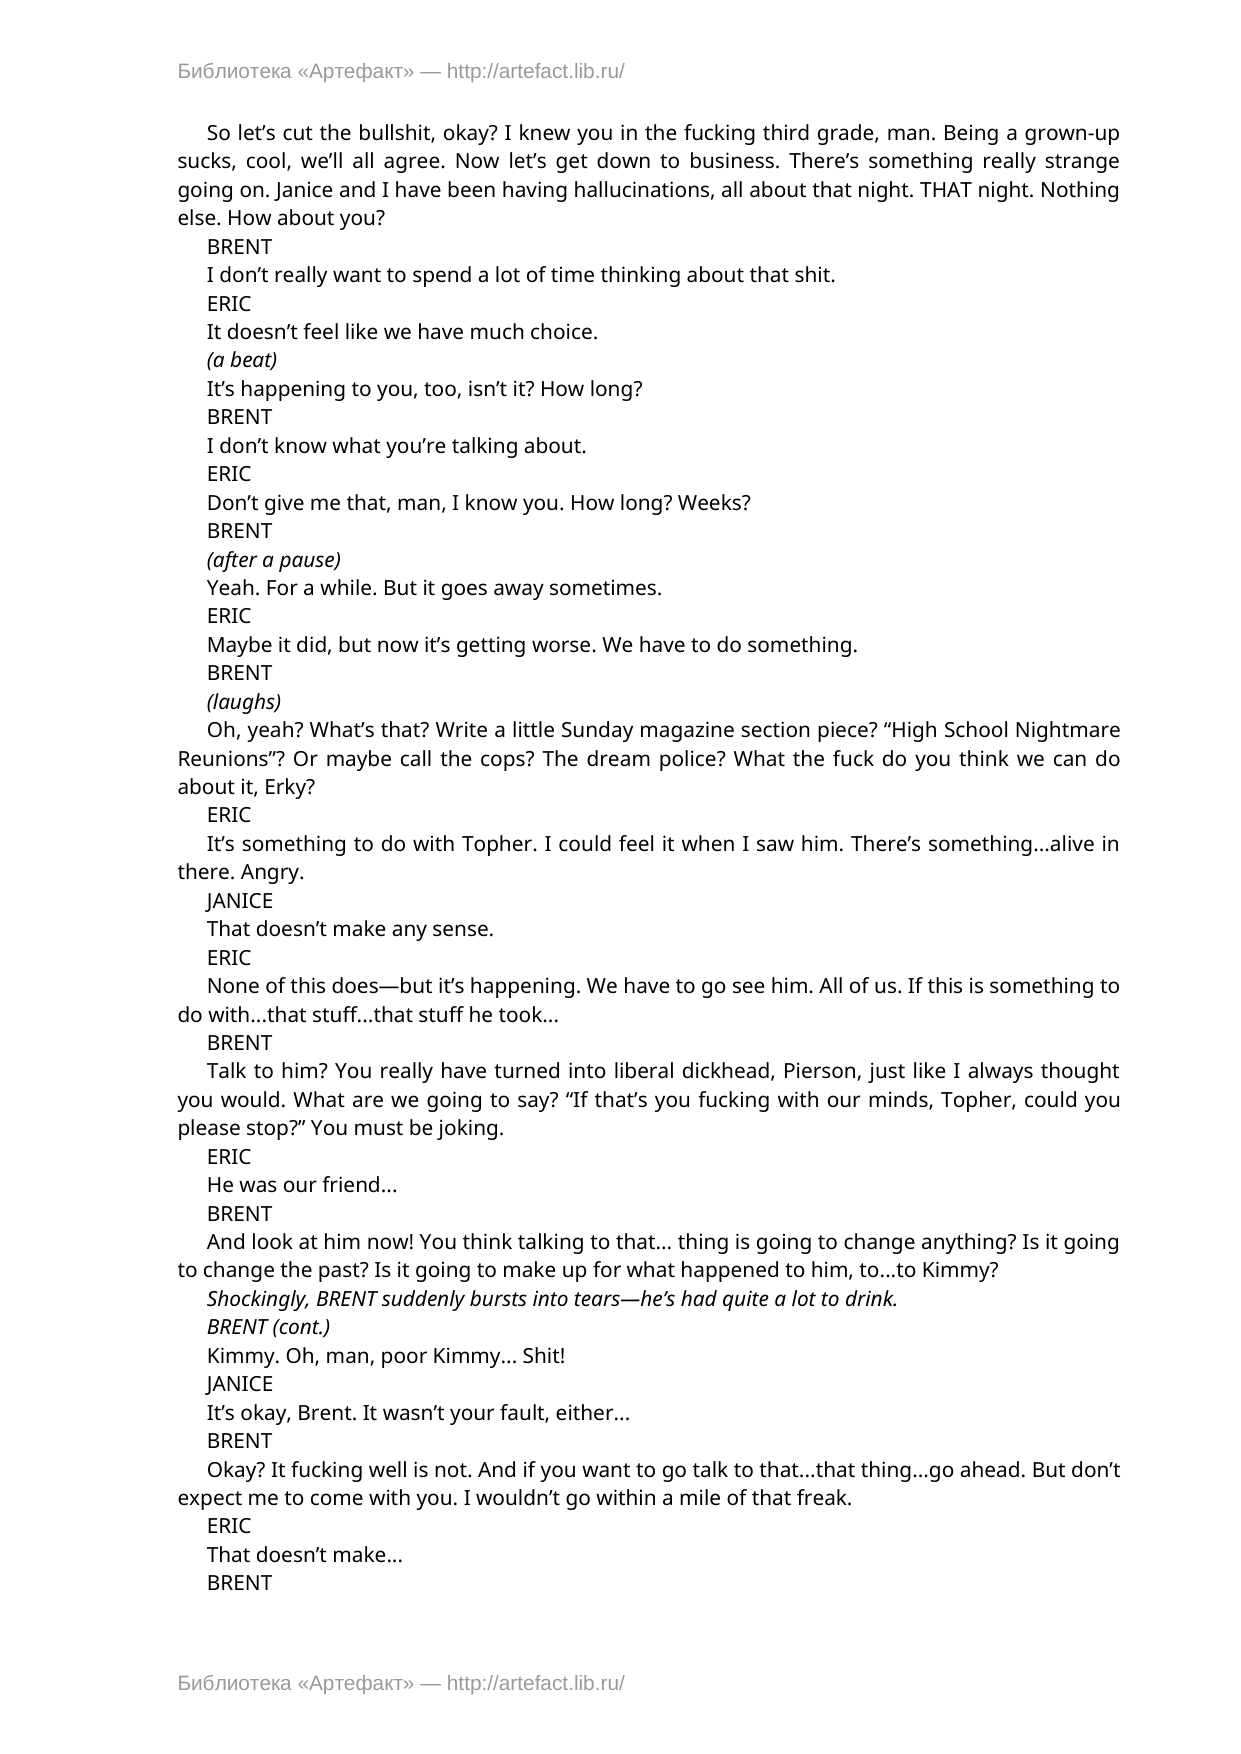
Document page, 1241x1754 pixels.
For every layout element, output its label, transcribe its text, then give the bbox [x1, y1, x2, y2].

text ERIC [177, 943, 1122, 971]
text Maybe it did, but now it’s getting worse. We have to do something. [177, 630, 1122, 658]
text It’s something to do with Topher. I could feel it when I saw him. There’s something...alive in there. Angry. [177, 829, 1122, 886]
text He was our friend... [177, 1170, 1122, 1199]
text And look at him now! You think talking to that... thing is going to change anything? Is it going to change the past? Is it going to make up for what happened to him, to...to Kimmy? [177, 1227, 1122, 1284]
text BRENT [177, 1199, 1122, 1227]
text Talk to him? You really have turned into liberal dickhead, Pierson, just like I always thought you would. What are we going to say? “If that’s you fucking with our minds, Topher, could you please stop?” You must be joking. [177, 1057, 1122, 1142]
text ERIC [177, 1142, 1122, 1170]
text None of this does—but it’s happening. We have to go see him. All of us. If this is something to do with...that stuff...that stuff he took... [177, 971, 1122, 1028]
text That doesn’t make any sense. [177, 914, 1122, 943]
text JANICE [177, 886, 1122, 914]
text Shockingly, BRENT suddenly bursts into tears—he’s had quite a lot to drink. [177, 1284, 1122, 1312]
text Yeah. For a while. But it goes away sometimes. [177, 573, 1122, 602]
text BRENT [177, 1028, 1122, 1057]
text JANICE [177, 1369, 1122, 1398]
text BRENT [177, 1568, 1122, 1597]
text ERIC [177, 801, 1122, 829]
text (after a pause) [177, 545, 1122, 573]
text Kimmy. Oh, man, poor Kimmy... Shit! [177, 1341, 1122, 1369]
text BRENT [177, 232, 1122, 260]
text BRENT (cont.) [177, 1312, 1122, 1341]
text It’s okay, Brent. It wasn’t your fault, either... [177, 1398, 1122, 1426]
text Oh, yeah? What’s that? Write a little Sunday magazine section piece? “High School Nightmare Reunions”? Or maybe call the cops? The dream police? What the fuck do you think we can do about it, Erky? [177, 715, 1122, 801]
text So let’s cut the bullshit, okay? I knew you in the fucking third grade, man. Being a grown-up sucks, cool, we’ll all agree. Now let’s get down to business. There’s something really strange going on. Janice and I have been having hallucinations, all about that night. THAT night. Nothing else. How about you? [177, 118, 1122, 232]
text It doesn’t feel like we have much choice. [177, 317, 1122, 346]
text ERIC [177, 602, 1122, 630]
text It’s happening to you, too, isn’t it? How long? [177, 374, 1122, 402]
text Okay? It fucking well is not. And if you want to go talk to that...that thing...go ahead. But don’t expect me to come with you. I wouldn’t go within a mile of that freak. [177, 1455, 1122, 1512]
text (a beat) [177, 346, 1122, 374]
text ERIC [177, 459, 1122, 488]
text I don’t really want to spend a lot of time thinking about that shit. [177, 260, 1122, 289]
text ERIC [177, 1512, 1122, 1540]
text I don’t know what you’re talking about. [177, 431, 1122, 459]
text BRENT [177, 1426, 1122, 1455]
text BRENT [177, 658, 1122, 687]
text BRENT [177, 402, 1122, 431]
text ERIC [177, 289, 1122, 317]
text (laughs) [177, 687, 1122, 715]
text That doesn’t make... [177, 1540, 1122, 1568]
text BRENT [177, 516, 1122, 545]
text Don’t give me that, man, I know you. How long? Weeks? [177, 488, 1122, 516]
